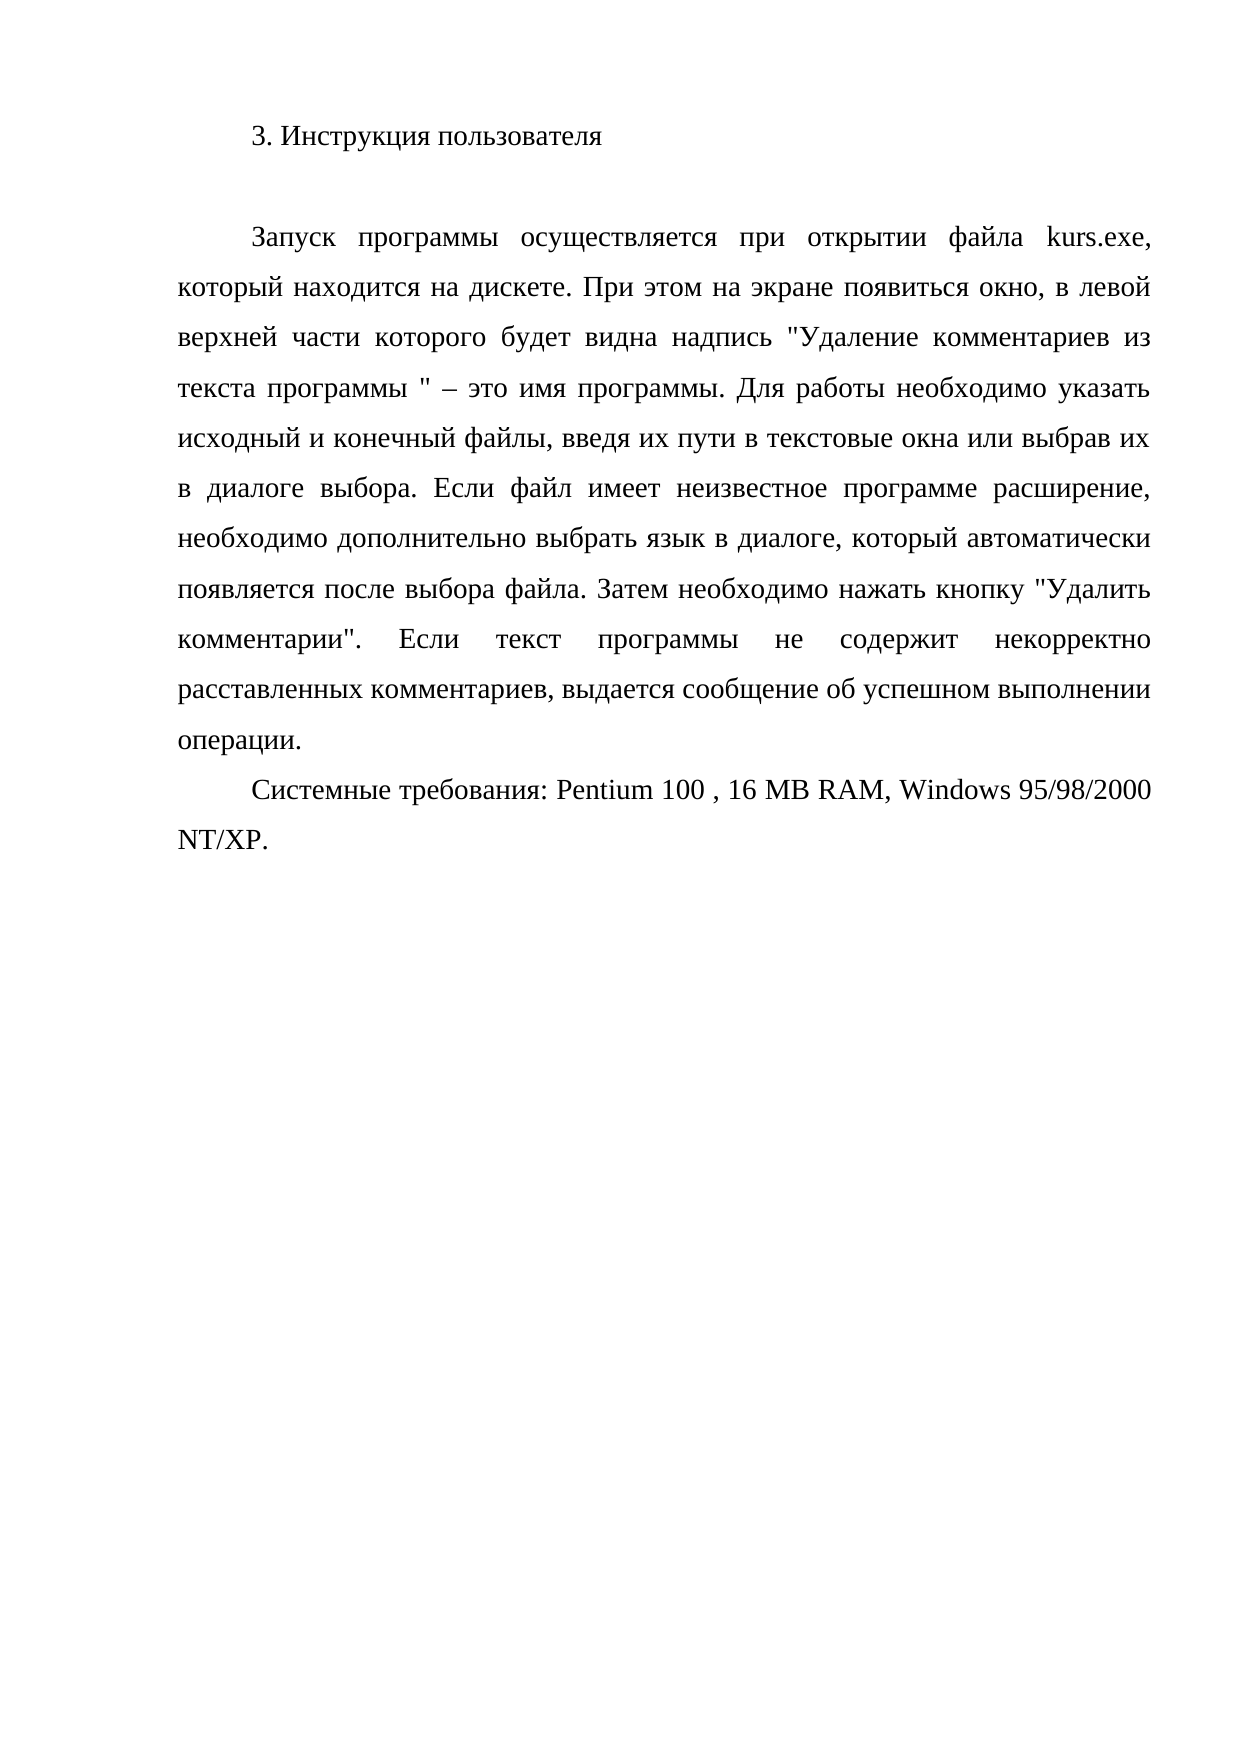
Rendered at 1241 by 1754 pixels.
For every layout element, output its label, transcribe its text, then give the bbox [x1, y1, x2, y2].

text Системные требования: Pentium 100 , 16 MB RAM, Windows 95/98/2000 NT/XP. [177, 772, 1152, 856]
text Запуск программы осуществляется при открытии файла kurs.exe, который находится на дискете. При этом на экране появиться окно, в левой верхней части которого будет видна надпись "Удаление комментариев из текста программы " – это имя программы. Для работы необходимо указать исходный и конечный файлы, введя их пути в текстовые окна или выбрав их в диалоге выбора. Если файл имеет неизвестное программе расширение, необходимо дополнительно выбрать язык в диалоге, который автоматически появляется после выбора файла. Затем необходимо нажать кнопку "Удалить комментарии". Если текст программы не содержит некорректно расставленных комментариев, выдается сообщение об успешном выполнении операции. [177, 219, 1152, 755]
text 3. Инструкция пользователя [177, 118, 1152, 152]
